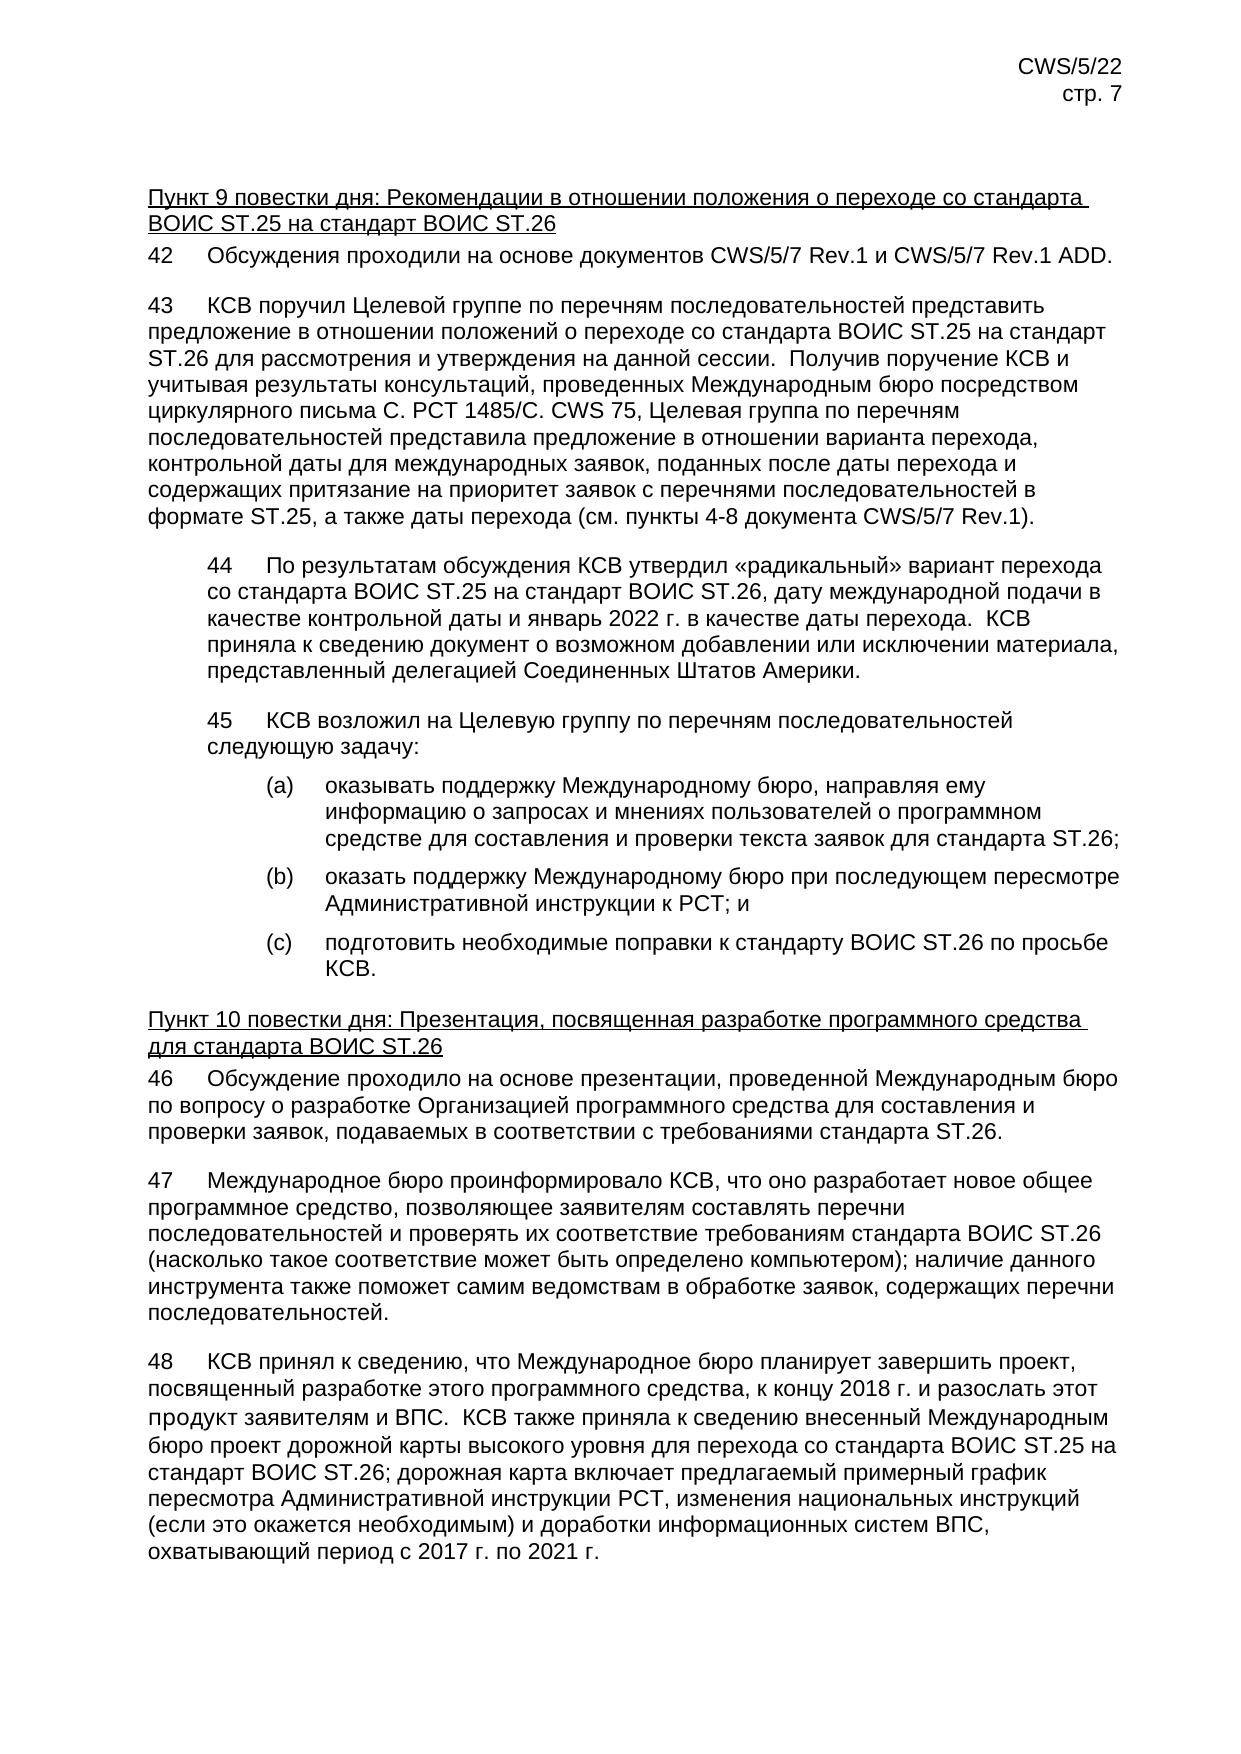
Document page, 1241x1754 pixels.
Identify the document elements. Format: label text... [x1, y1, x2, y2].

list КСВ возложил на Целевую группу по перечням последовательностей следующую задачу: [207, 707, 1122, 759]
list Обсуждение проходило на основе презентации, проведенной Международным бюро по вопросу о разработке Организацией программного средства для составления и проверки заявок, подаваемых в соответствии с требованиями стандарта ST.26. [148, 1065, 1122, 1144]
list КСВ принял к сведению, что Международное бюро планирует завершить проект, посвященный разработке этого программного средства, к концу 2018 г. и разослать этот продукт заявителям и ВПС. КСВ также приняла к сведению внесенный Международным бюро проект дорожной карты высокого уровня для перехода со стандарта ВОИС ST.25 на стандарт ВОИС ST.26; дорожная карта включает предлагаемый примерный график пересмотра Административной инструкции PCT, изменения национальных инструкций (если это окажется необходимым) и доработки информационных систем ВПС, охватывающий период с 2017 г. по 2021 г. [148, 1348, 1122, 1564]
subtitle Пункт 10 повестки дня: Презентация, посвященная разработке программного средства для стандарта ВОИС ST.26 [148, 1006, 1122, 1059]
list оказать поддержку Международному бюро при последующем пересмотре Административной инструкции к PCT; и [266, 863, 1122, 916]
subtitle Пункт 9 повестки дня: Рекомендации в отношении положения о переходе со стандарта ВОИС ST.25 на стандарт ВОИС ST.26 [148, 183, 1122, 236]
list оказывать поддержку Международному бюро, направляя ему информацию о запросах и мнениях пользователей о программном средстве для составления и проверки текста заявок для стандарта ST.26; [266, 772, 1122, 851]
list По результатам обсуждения КСВ утвердил «радикальный» вариант перехода со стандарта ВОИС ST.25 на стандарт ВОИС ST.26, дату международной подачи в качестве контрольной даты и январь 2022 г. в качестве даты перехода. КСВ приняла к сведению документ о возможном добавлении или исключении материала, представленный делегацией Соединенных Штатов Америки. [207, 552, 1122, 684]
list Обсуждения проходили на основе документов CWS/5/7 Rev.1 и CWS/5/7 Rev.1 ADD. [148, 242, 1122, 269]
list подготовить необходимые поправки к стандарту ВОИС ST.26 по просьбе КСВ. [266, 928, 1122, 981]
list КСВ поручил Целевой группе по перечням последовательностей представить предложение в отношении положений о переходе со стандарта ВОИС ST.25 на стандарт ST.26 для рассмотрения и утверждения на данной сессии. Получив поручение КСВ и учитывая результаты консультаций, проведенных Международным бюро посредством циркулярного письма C. PCT 1485/C. CWS 75, Целевая группа по перечням последовательностей представила предложение в отношении варианта перехода, контрольной даты для международных заявок, поданных после даты перехода и содержащих притязание на приоритет заявок с перечнями последовательностей в формате ST.25, а также даты перехода (см. пункты 4-8 документа CWS/5/7 Rev.1). [148, 292, 1122, 529]
list Международное бюро проинформировало КСВ, что оно разработает новое общее программное средство, позволяющее заявителям составлять перечни последовательностей и проверять их соответствие требованиям стандарта ВОИС ST.26 (насколько такое соответствие может быть определено компьютером); наличие данного инструмента также поможет самим ведомствам в обработке заявок, содержащих перечни последовательностей. [148, 1167, 1122, 1325]
